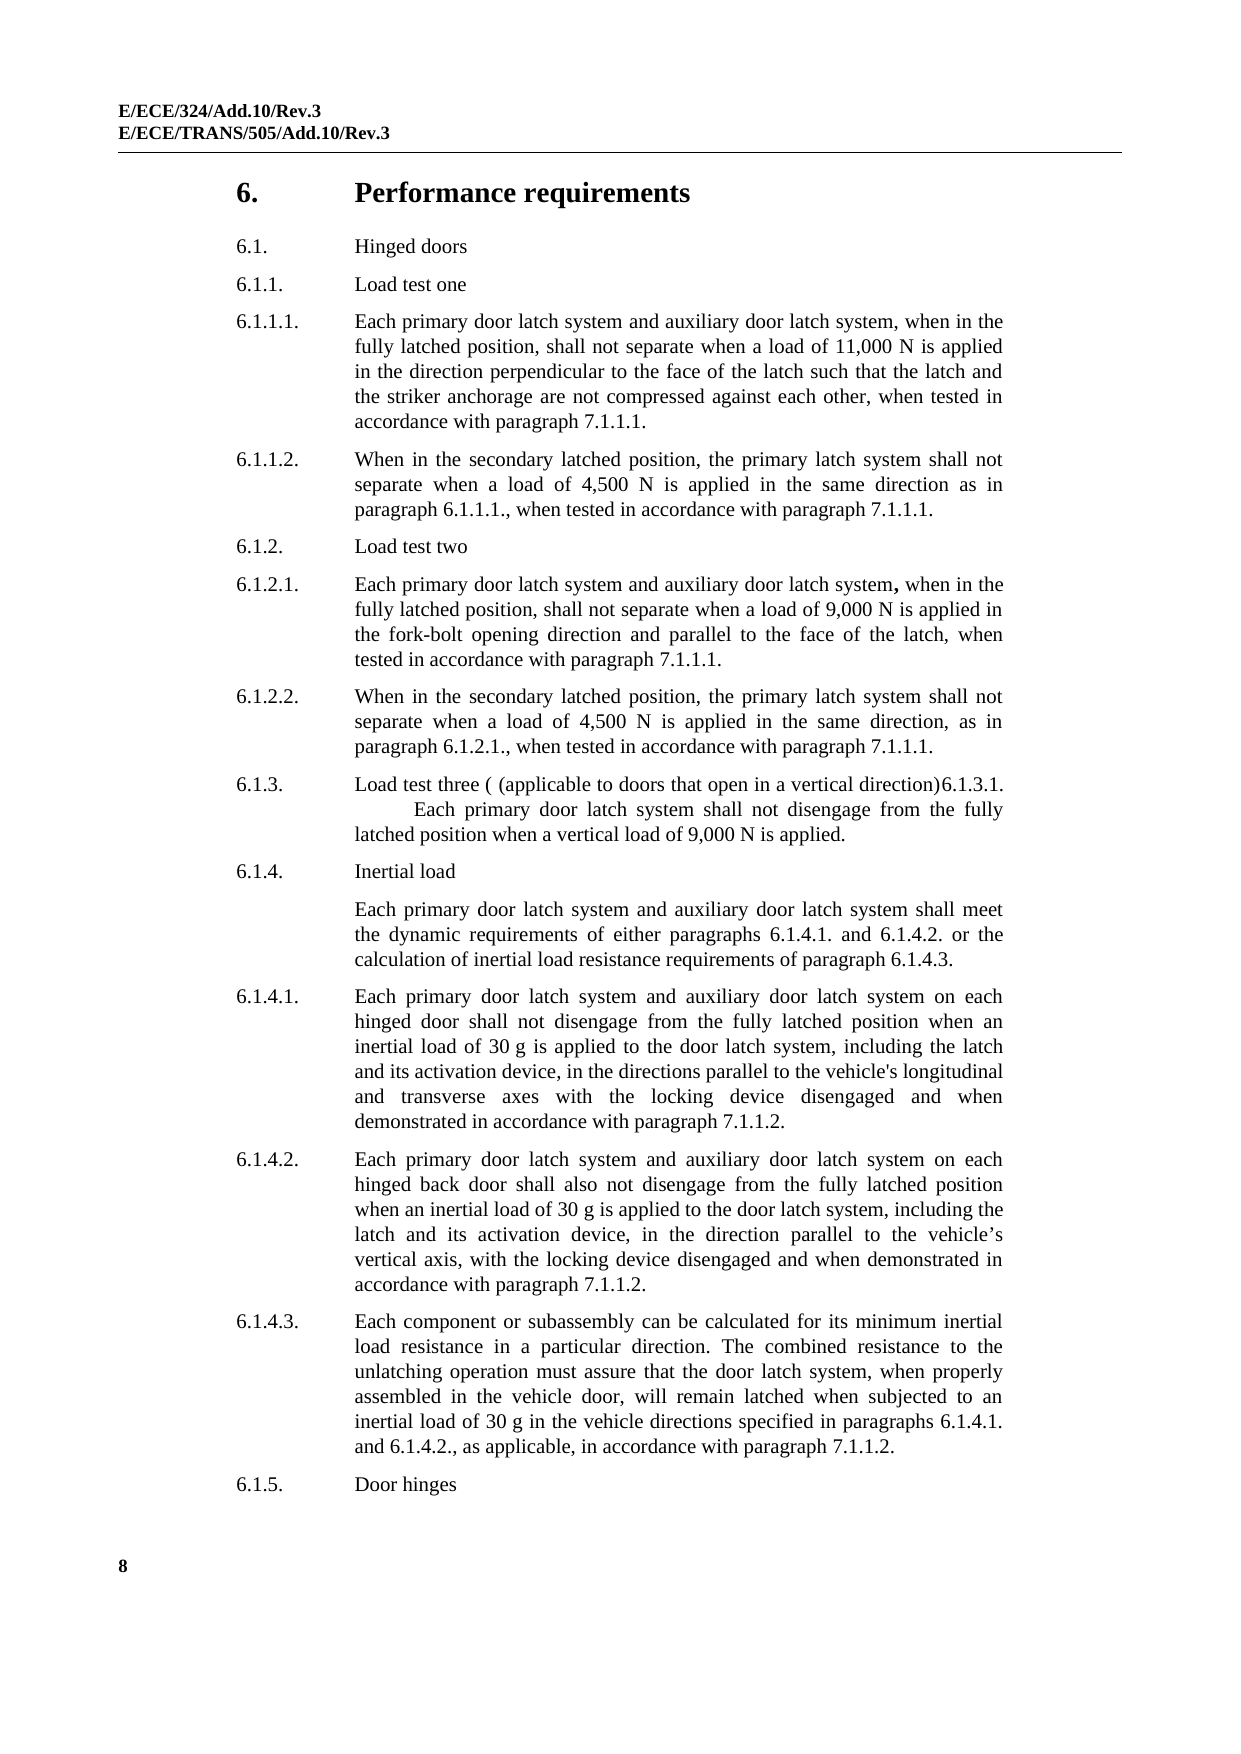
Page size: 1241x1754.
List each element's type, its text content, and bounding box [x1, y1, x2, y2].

text 6.1. Hinged doors [236, 233, 1004, 258]
text 6.1.2. Load test two [236, 533, 1004, 558]
text 6.1.5. Door hinges [236, 1471, 1004, 1496]
text 6.1.2.2. When in the secondary latched position, the primary latch system shall not separate when a load of 4,500 N is applied in the same direction, as in paragraph 6.1.2.1., when tested in accordance with paragraph 7.1.1.1. [236, 683, 1004, 758]
text 6.1.4.1. Each primary door latch system and auxiliary door latch system on each hinged door shall not disengage from the fully latched position when an inertial load of 30 g is applied to the door latch system, including the latch and its activation device, in the directions parallel to the vehicle's longitudinal and transverse axes with the locking device disengaged and when demonstrated in accordance with paragraph 7.1.1.2. [236, 983, 1004, 1133]
text 6.1.1. Load test one [236, 271, 1004, 296]
text 6.1.1.2. When in the secondary latched position, the primary latch system shall not separate when a load of 4,500 N is applied in the same direction as in paragraph 6.1.1.1., when tested in accordance with paragraph 7.1.1.1. [236, 446, 1004, 521]
text 6.1.3. Load test three ( (applicable to doors that open in a vertical direction)6.1.3.1. Each primary door latch system shall not disengage from the fully latched position when a vertical load of 9,000 N is applied. [236, 771, 1004, 846]
text 6. Performance requirements [118, 177, 1004, 208]
text 6.1.4.2. Each primary door latch system and auxiliary door latch system on each hinged back door shall also not disengage from the fully latched position when an inertial load of 30 g is applied to the door latch system, including the latch and its activation device, in the direction parallel to the vehicle’s vertical axis, with the locking device disengaged and when demonstrated in accordance with paragraph 7.1.1.2. [236, 1146, 1004, 1296]
text Each primary door latch system and auxiliary door latch system shall meet the dynamic requirements of either paragraphs 6.1.4.1. and 6.1.4.2. or the calculation of inertial load resistance requirements of paragraph 6.1.4.3. [236, 896, 1004, 971]
text 6.1.4.3. Each component or subassembly can be calculated for its minimum inertial load resistance in a particular direction. The combined resistance to the unlatching operation must assure that the door latch system, when properly assembled in the vehicle door, will remain latched when subjected to an inertial load of 30 g in the vehicle directions specified in paragraphs 6.1.4.1. and 6.1.4.2., as applicable, in accordance with paragraph 7.1.1.2. [236, 1308, 1004, 1458]
text 6.1.2.1. Each primary door latch system and auxiliary door latch system, when in the fully latched position, shall not separate when a load of 9,000 N is applied in the fork-bolt opening direction and parallel to the face of the latch, when tested in accordance with paragraph 7.1.1.1. [236, 571, 1004, 671]
text 6.1.1.1. Each primary door latch system and auxiliary door latch system, when in the fully latched position, shall not separate when a load of 11,000 N is applied in the direction perpendicular to the face of the latch such that the latch and the striker anchorage are not compressed against each other, when tested in accordance with paragraph 7.1.1.1. [236, 308, 1004, 433]
text 6.1.4. Inertial load [236, 858, 1004, 883]
